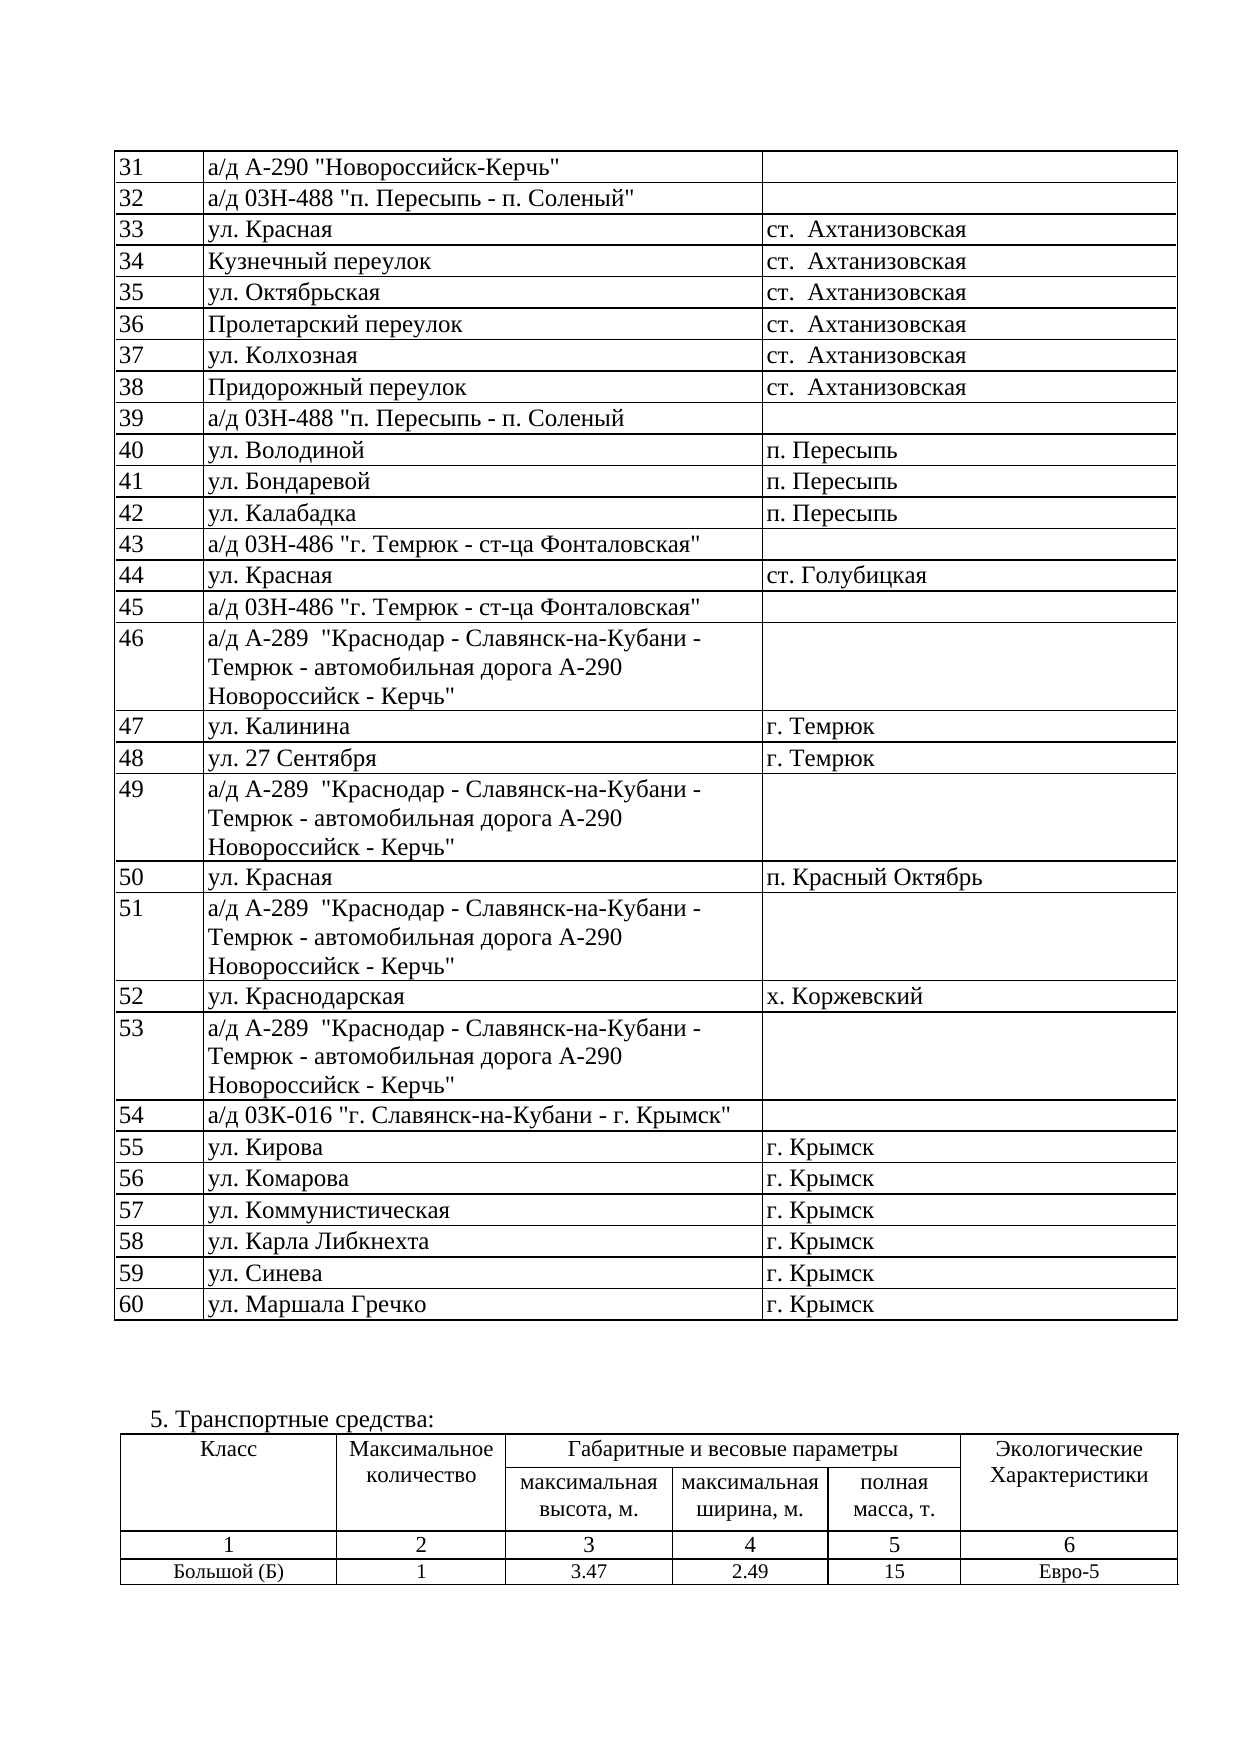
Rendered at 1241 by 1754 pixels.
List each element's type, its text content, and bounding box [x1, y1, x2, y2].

table_cell 3 [506, 1532, 672, 1558]
table_cell 54 [115, 1100, 203, 1130]
table_cell а/д 03Н-486 "г. Темрюк - ст-ца Фонталовская" [204, 592, 762, 622]
table_cell ул. 27 Сентября [204, 743, 762, 773]
table_cell полная масса, т. [829, 1468, 960, 1530]
table_cell а/д А-290 "Новороссийск-Керчь" [204, 152, 762, 181]
table_cell ст. Ахтанизовская [763, 370, 1177, 402]
table_cell ул. Кирова [204, 1132, 762, 1162]
table_cell г. Темрюк [763, 741, 1177, 773]
table_cell [763, 892, 1177, 980]
table_cell 15 [829, 1560, 960, 1583]
table_cell 39 [115, 403, 203, 433]
table_cell [763, 773, 1177, 860]
table_cell а/д 03Н-488 "п. Пересыпь - п. Соленый [204, 403, 762, 433]
table_cell 1 [121, 1532, 336, 1558]
table_header Экологические Характеристики [961, 1435, 1177, 1530]
table_cell 57 [115, 1194, 203, 1225]
table_cell [763, 402, 1177, 433]
table_cell ул. Октябрьская [204, 277, 762, 307]
table_cell ул. Синева [204, 1258, 762, 1288]
table_cell ул. Володиной [204, 435, 762, 464]
table_cell п. Красный Октябрь [763, 860, 1177, 892]
table_cell ул. Колхозная [204, 340, 762, 370]
table_cell а/д А-289 "Краснодар - Славянск-на-Кубани - Темрюк - автомобильная дорога А-290 Новороссийск - Керчь" [204, 623, 762, 710]
table_cell г. Крымск [763, 1130, 1177, 1162]
table_header Максимальное количество [337, 1435, 505, 1530]
table_cell Евро-5 [961, 1560, 1177, 1583]
table_cell 37 [115, 340, 203, 370]
table_cell ул. Калинина [204, 711, 762, 741]
table_cell 35 [115, 277, 203, 307]
table_cell ул. Комарова [204, 1163, 762, 1193]
table_cell максимальная ширина, м. [673, 1468, 827, 1530]
table_cell 41 [115, 466, 203, 496]
table_cell х. Коржевский [763, 980, 1177, 1011]
table_cell ст. Ахтанизовская [763, 339, 1177, 370]
table_cell ул. Коммунистическая [204, 1195, 762, 1225]
table_cell Придорожный переулок [204, 372, 762, 402]
table_cell 32 [115, 183, 203, 213]
table_cell ул. Красная [204, 862, 762, 892]
table_cell г. Темрюк [763, 710, 1177, 741]
table_cell 58 [115, 1226, 203, 1256]
table_cell [763, 622, 1177, 710]
table_cell [763, 528, 1177, 559]
table_cell 45 [115, 591, 203, 622]
table_cell г. Крымск [763, 1162, 1177, 1193]
table_cell 42 [115, 497, 203, 527]
table_header Габаритные и весовые параметры [506, 1435, 960, 1467]
table_cell [763, 590, 1177, 622]
table_cell 50 [115, 861, 203, 892]
table_cell 43 [115, 529, 203, 559]
table_cell 4 [673, 1532, 827, 1558]
table_cell 5 [829, 1532, 960, 1558]
table_cell ул. Бондаревой [204, 466, 762, 496]
table_cell [763, 1099, 1177, 1130]
table_cell 48 [115, 742, 203, 773]
table_cell 52 [115, 981, 203, 1011]
table_cell а/д 03Н-488 "п. Пересыпь - п. Соленый" [204, 183, 762, 213]
table_cell 53 [115, 1012, 203, 1099]
table_cell ул. Карла Либкнехта [204, 1226, 762, 1256]
table_cell 46 [115, 623, 203, 710]
table_cell г. Крымск [763, 1225, 1177, 1256]
table_cell Кузнечный переулок [204, 246, 762, 276]
table_cell п. Пересыпь [763, 433, 1177, 464]
table_cell 2 [337, 1532, 505, 1558]
table_cell Большой (Б) [121, 1560, 336, 1583]
table_cell ул. Маршала Гречко [204, 1289, 762, 1319]
table_cell г. Крымск [763, 1193, 1177, 1225]
table_cell 56 [115, 1163, 203, 1193]
table_cell ул. Краснодарская [204, 981, 762, 1011]
table_cell 44 [115, 560, 203, 590]
table_cell 36 [115, 308, 203, 339]
table_cell 31 [115, 152, 203, 181]
table_cell 59 [115, 1257, 203, 1288]
table_cell а/д А-289 "Краснодар - Славянск-на-Кубани - Темрюк - автомобильная дорога А-290 Новороссийск - Керчь" [204, 893, 762, 980]
table_cell 51 [115, 893, 203, 980]
table_cell 55 [115, 1131, 203, 1162]
table_cell ул. Калабадка [204, 498, 762, 527]
table_cell ст. Голубицкая [763, 559, 1177, 590]
table_header Класс [121, 1435, 336, 1530]
table_cell ул. Красная [204, 215, 762, 244]
table_cell а/д А-289 "Краснодар - Славянск-на-Кубани - Темрюк - автомобильная дорога А-290 Новороссийск - Керчь" [204, 774, 762, 860]
text 5. Транспортные средства: [150, 1404, 1090, 1433]
table_cell ст. Ахтанизовская [763, 244, 1177, 276]
table_cell п. Пересыпь [763, 496, 1177, 527]
table_cell 33 [115, 214, 203, 244]
table_cell [763, 152, 1177, 181]
table_cell [763, 1011, 1177, 1099]
table_cell п. Пересыпь [763, 465, 1177, 496]
table_cell 1 [337, 1560, 505, 1583]
table_cell 38 [115, 371, 203, 402]
table_cell [763, 181, 1177, 213]
table_cell ул. Красная [204, 561, 762, 590]
table_cell 3.47 [506, 1560, 672, 1583]
table_cell а/д А-289 "Краснодар - Славянск-на-Кубани - Темрюк - автомобильная дорога А-290 Новороссийск - Керчь" [204, 1013, 762, 1099]
table_cell г. Крымск [763, 1288, 1177, 1319]
table_cell 40 [115, 434, 203, 464]
table_cell г. Крымск [763, 1256, 1177, 1288]
table_cell 2.49 [673, 1560, 827, 1583]
table_cell максимальная высота, м. [506, 1468, 672, 1530]
table_cell 47 [115, 711, 203, 741]
table_cell 34 [115, 245, 203, 276]
table_cell а/д 03Н-486 "г. Темрюк - ст-ца Фонталовская" [204, 529, 762, 559]
table_cell Пролетарский переулок [204, 309, 762, 339]
table_cell 6 [961, 1532, 1177, 1558]
table_cell ст. Ахтанизовская [763, 213, 1177, 244]
table_cell 60 [115, 1289, 203, 1319]
table_cell а/д 03К-016 "г. Славянск-на-Кубани - г. Крымск" [204, 1101, 762, 1130]
table_cell ст. Ахтанизовская [763, 307, 1177, 339]
table_cell ст. Ахтанизовская [763, 276, 1177, 307]
table_cell 49 [115, 774, 203, 860]
